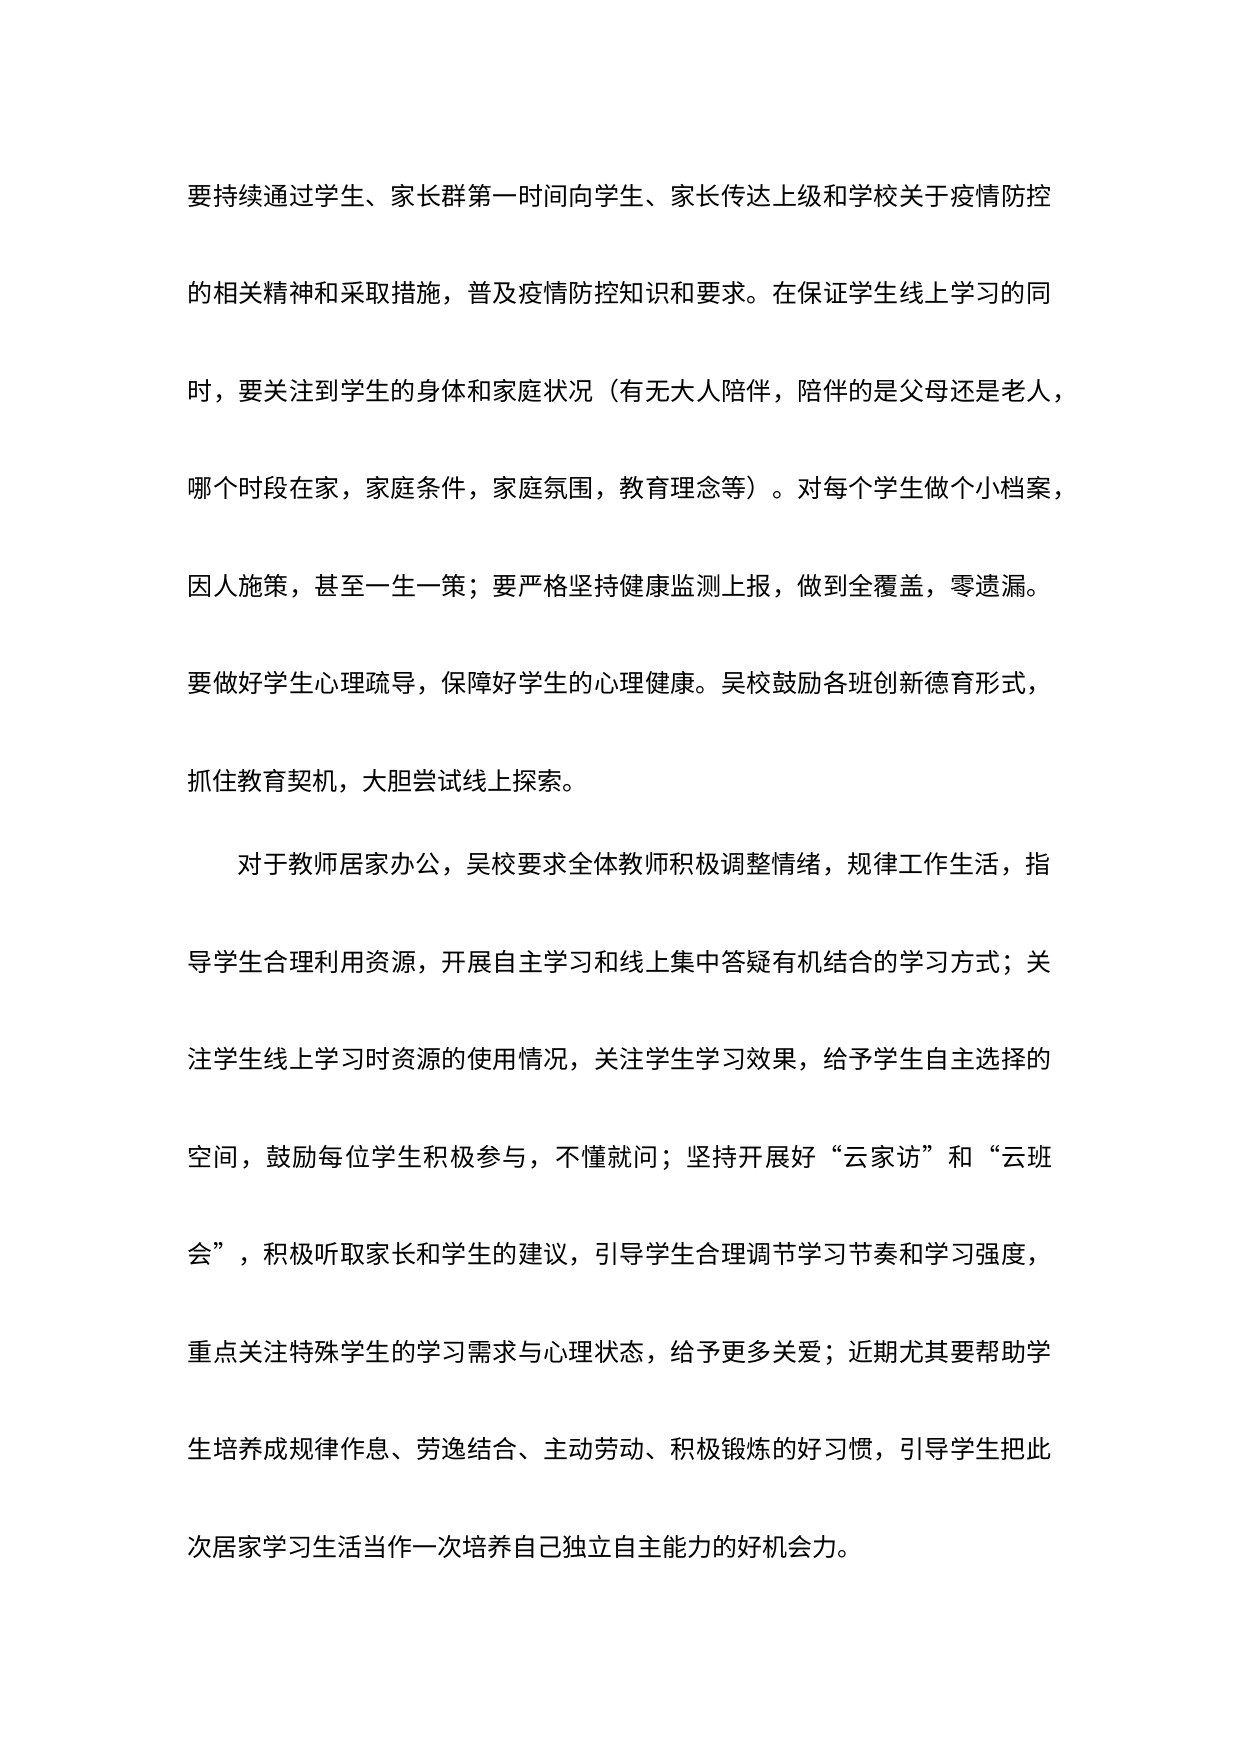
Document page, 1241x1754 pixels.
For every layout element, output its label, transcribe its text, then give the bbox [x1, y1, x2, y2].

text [187, 162, 1053, 812]
text 对于教师居家办公，吴校要求全体教师积极调整情绪，规律工作生活，指导学生合理利用资源，开展自主学习和线上集中答疑有机结合的学习方式；关注学生线上学习时资源的使用情况，关注学生学习效果，给予学生自主选择的空间，鼓励每位学生积极参与，不懂就问；坚持开展好“云家访”和“云班会”，积极听取家长和学生的建议，引导学生合理调节学习节奏和学习强度，重点关注特殊学生的学习需求与心理状态，给予更多关爱；近期尤其要帮助学生培养成规律作息、劳逸结合、主动劳动、积极锻炼的好习惯，引导学生把此次居家学习生活当作一次培养自己独立自主能力的好机会力。 [187, 830, 1053, 1578]
